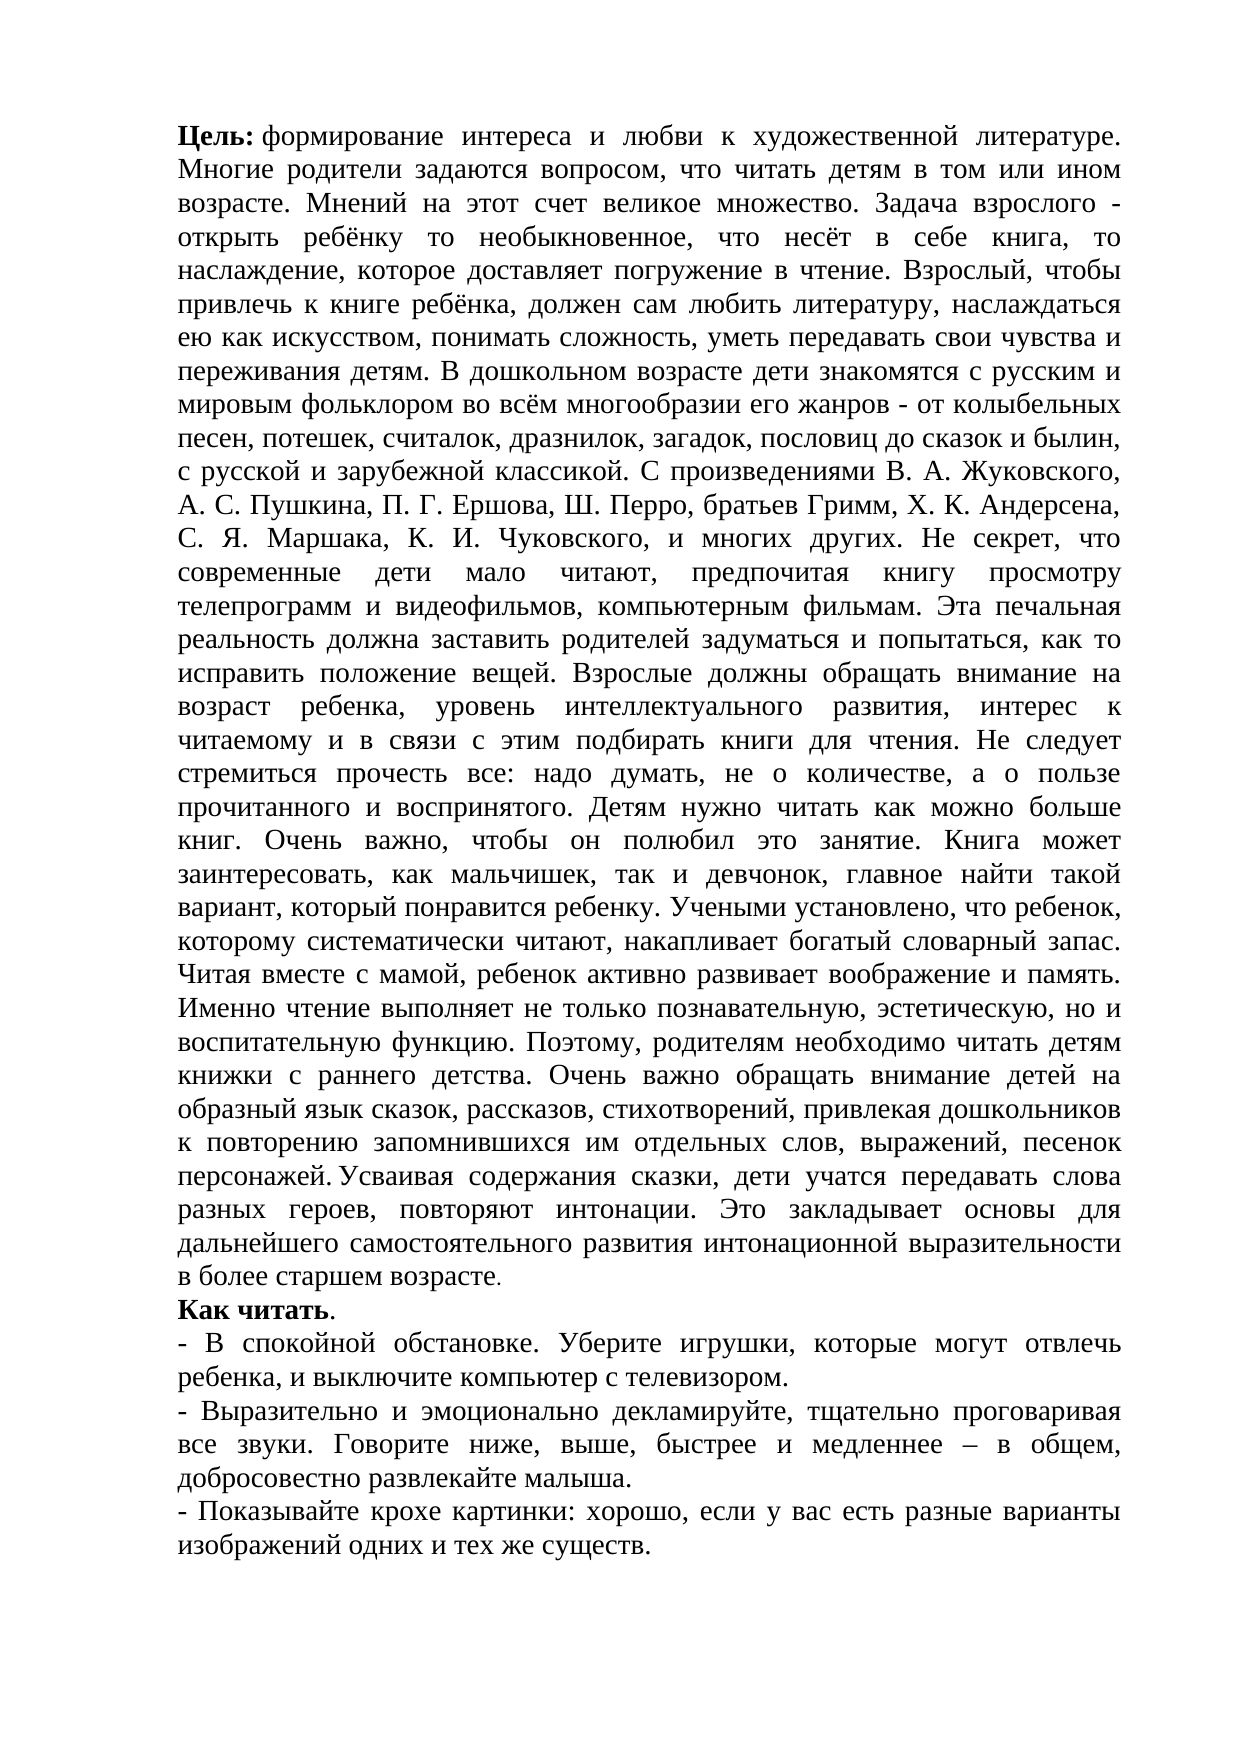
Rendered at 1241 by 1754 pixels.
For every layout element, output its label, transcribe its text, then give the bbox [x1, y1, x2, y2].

text - Показывайте крохе картинки: хорошо, если у вас есть разные варианты изображений одних и тех же существ. [177, 1493, 1122, 1560]
text - В спокойной обстановке. Уберите игрушки, которые могут отвлечь ребенка, и выключите компьютер с телевизором. [177, 1326, 1122, 1393]
text Цель: формирование интереса и любви к художественной литературе. Многие родители задаются вопросом, что читать детям в том или ином возрасте. Мнений на этот счет великое множество. Задача взрослого - открыть ребёнку то необыкновенное, что несёт в себе книга, то наслаждение, которое доставляет погружение в чтение. Взрослый, чтобы привлечь к книге ребёнка, должен сам любить литературу, наслаждаться ею как искусством, понимать сложность, уметь передавать свои чувства и переживания детям. В дошкольном возрасте дети знакомятся с русским и мировым фольклором во всём многообразии его жанров - от колыбельных песен, потешек, считалок, дразнилок, загадок, пословиц до сказок и былин, с русской и зарубежной классикой. С произведениями В. А. Жуковского, А. С. Пушкина, П. Г. Ершова, Ш. Перро, братьев Гримм, Х. К. Андерсена, С. Я. Маршака, К. И. Чуковского, и многих других. Не секрет, что современные дети мало читают, предпочитая книгу просмотру телепрограмм и видеофильмов, компьютерным фильмам. Эта печальная реальность должна заставить родителей задуматься и попытаться, как то исправить положение вещей. Взрослые должны обращать внимание на возраст ребенка, уровень интеллектуального развития, интерес к читаемому и в связи с этим подбирать книги для чтения. Не следует стремиться прочесть все: надо думать, не о количестве, а о пользе прочитанного и воспринятого. Детям нужно читать как можно больше книг. Очень важно, чтобы он полюбил это занятие. Книга может заинтересовать, как мальчишек, так и девчонок, главное найти такой вариант, который понравится ребенку. Учеными установлено, что ребенок, которому систематически читают, накапливает богатый словарный запас. Читая вместе с мамой, ребенок активно развивает воображение и память. Именно чтение выполняет не только познавательную, эстетическую, но и воспитательную функцию. Поэтому, родителям необходимо читать детям книжки с раннего детства. Очень важно обращать внимание детей на образный язык сказок, рассказов, стихотворений, привлекая дошкольников к повторению запомнившихся им отдельных слов, выражений, песенок персонажей. Усваивая содержания сказки, дети учатся передавать слова разных героев, повторяют интонации. Это закладывает основы для дальнейшего самостоятельного развития интонационной выразительности в более старшем возрасте. [177, 118, 1122, 1292]
text Как читать. [177, 1292, 1122, 1326]
text - Выразительно и эмоционально декламируйте, тщательно проговаривая все звуки. Говорите ниже, выше, быстрее и медленнее – в общем, добросовестно развлекайте малыша. [177, 1393, 1122, 1493]
